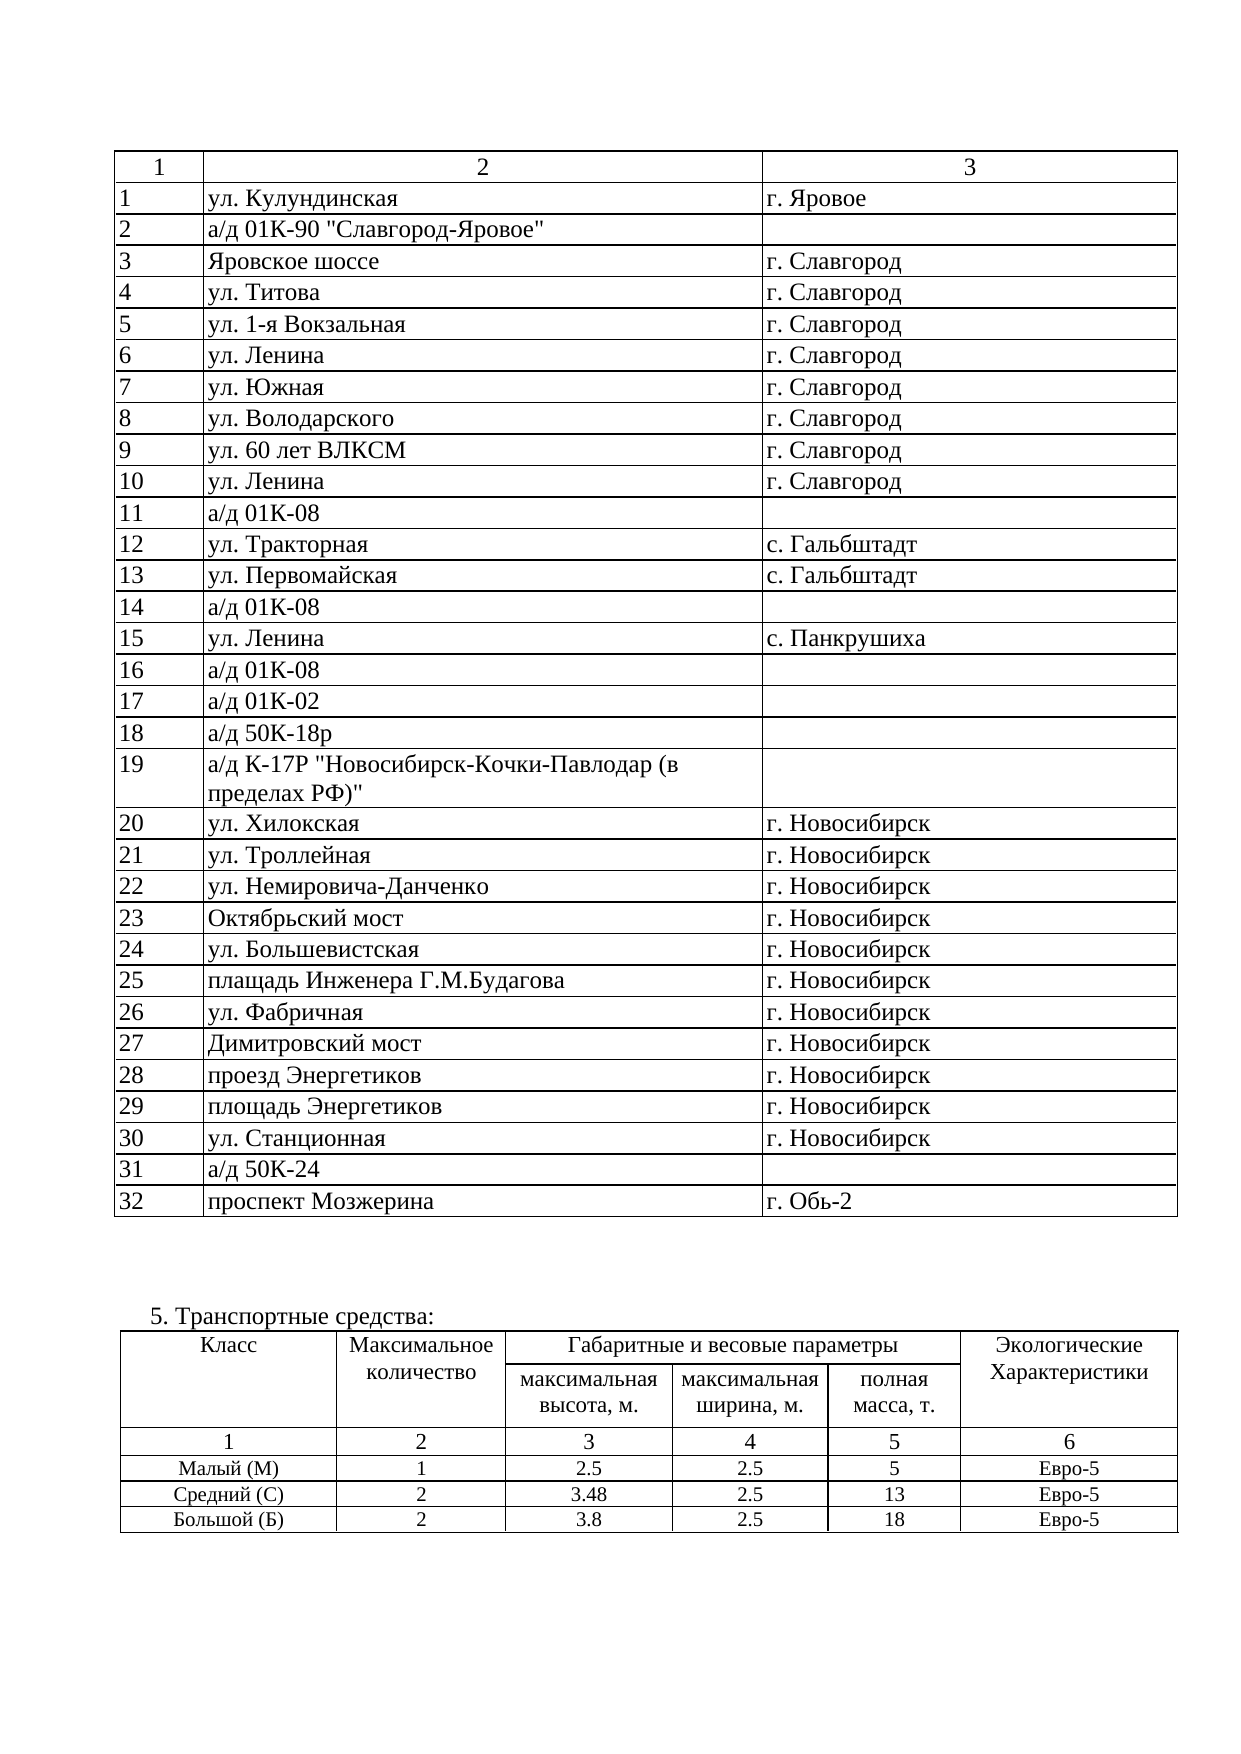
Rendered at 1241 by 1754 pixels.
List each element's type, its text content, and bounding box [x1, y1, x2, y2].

table_cell г. Новосибирск [763, 1121, 1177, 1153]
table_cell 12 [115, 529, 203, 559]
table_cell 3.48 [506, 1482, 672, 1506]
table_cell 30 [115, 1123, 203, 1153]
table_cell 5 [115, 308, 203, 339]
table_cell а/д 01К-08 [204, 655, 762, 685]
table_header Максимальное количество [337, 1332, 505, 1427]
table_cell проспект Мозжерина [204, 1186, 762, 1216]
table_cell 8 [115, 403, 203, 433]
table_cell 9 [115, 434, 203, 464]
table_cell ул. Володарского [204, 403, 762, 433]
table_cell ул. Немировича-Данченко [204, 871, 762, 901]
table_cell 32 [115, 1185, 203, 1216]
table_cell с. Гальбштадт [763, 528, 1177, 559]
text 5. Транспортные средства: [150, 1301, 1090, 1330]
table_cell а/д 01К-90 "Славгород-Яровое" [204, 215, 762, 244]
table_cell [763, 653, 1177, 685]
table_cell г. Новосибирск [763, 933, 1177, 964]
table_cell 27 [115, 1028, 203, 1058]
table_cell полная масса, т. [829, 1365, 960, 1427]
table_cell ул. Южная [204, 372, 762, 402]
table_cell ул. Станционная [204, 1123, 762, 1153]
table_cell г. Славгород [763, 307, 1177, 339]
table_cell ул. Троллейная [204, 840, 762, 870]
table_cell площадь Энергетиков [204, 1092, 762, 1121]
table_cell [763, 590, 1177, 622]
table_cell 2 [115, 214, 203, 244]
table_cell а/д К-17Р "Новосибирск-Кочки-Павлодар (в пределах РФ)" [204, 749, 762, 807]
table_cell а/д 50К-24 [204, 1155, 762, 1184]
table_cell [763, 716, 1177, 748]
table_cell 16 [115, 654, 203, 685]
table_cell г. Славгород [763, 244, 1177, 276]
table_cell [763, 685, 1177, 716]
table_cell 20 [115, 808, 203, 838]
table_cell 2.5 [673, 1456, 827, 1480]
table_cell Малый (М) [121, 1456, 336, 1480]
table_cell г. Новосибирск [763, 870, 1177, 901]
table_cell Димитровский мост [204, 1029, 762, 1058]
table_cell ул. Ленина [204, 623, 762, 653]
table_cell Октябрьский мост [204, 903, 762, 933]
table_cell ул. Титова [204, 277, 762, 307]
table_cell [763, 748, 1177, 807]
table_cell ул. Кулундинская [204, 183, 762, 213]
table_cell плащадь Инженера Г.М.Будагова [204, 966, 762, 996]
table_cell 21 [115, 839, 203, 870]
table_cell 2 [337, 1428, 505, 1454]
table_cell г. Новосибирск [763, 1059, 1177, 1090]
table_cell г. Новосибирск [763, 1027, 1177, 1058]
table_cell с. Гальбштадт [763, 559, 1177, 590]
table_cell г. Новосибирск [763, 964, 1177, 996]
table_cell г. Обь-2 [763, 1184, 1177, 1216]
table_cell 23 [115, 902, 203, 933]
table_cell ул. Ленина [204, 466, 762, 496]
table_cell 2 [337, 1482, 505, 1506]
table_cell 1 [337, 1456, 505, 1480]
table_cell 28 [115, 1060, 203, 1090]
table_cell максимальная высота, м. [506, 1365, 672, 1427]
table_cell 3 [115, 245, 203, 276]
table_cell ул. Ленина [204, 340, 762, 370]
table_cell г. Новосибирск [763, 807, 1177, 838]
table_cell г. Славгород [763, 402, 1177, 433]
table_cell 6 [115, 340, 203, 370]
table_cell 3 [506, 1428, 672, 1454]
table_cell 5 [829, 1428, 960, 1454]
table_cell а/д 50К-18р [204, 718, 762, 748]
table_cell 4 [115, 277, 203, 307]
table_cell 13 [829, 1482, 960, 1506]
table_cell 29 [115, 1091, 203, 1121]
table_header Габаритные и весовые параметры [506, 1332, 960, 1363]
table_cell а/д 01К-08 [204, 498, 762, 527]
table_cell 2.5 [506, 1456, 672, 1480]
table_cell [763, 496, 1177, 527]
table_cell г. Славгород [763, 370, 1177, 402]
table_cell с. Панкрушиха [763, 622, 1177, 653]
table_cell проезд Энергетиков [204, 1060, 762, 1090]
table_cell 15 [115, 623, 203, 653]
table_cell 22 [115, 871, 203, 901]
table_cell максимальная ширина, м. [673, 1365, 827, 1427]
table_cell 3.8 [506, 1507, 672, 1531]
table_cell Большой (Б) [121, 1507, 336, 1531]
table_cell 18 [115, 717, 203, 748]
table_cell г. Славгород [763, 433, 1177, 464]
table_cell Средний (С) [121, 1482, 336, 1506]
table_cell 4 [673, 1428, 827, 1454]
table_cell г. Славгород [763, 276, 1177, 307]
table_cell г. Новосибирск [763, 901, 1177, 933]
table_cell 1 [115, 183, 203, 213]
table_cell 17 [115, 686, 203, 716]
table_cell ул. Тракторная [204, 529, 762, 559]
table_cell г. Славгород [763, 339, 1177, 370]
table_cell 10 [115, 466, 203, 496]
table_header Класс [121, 1332, 336, 1427]
table_cell ул. Большевистская [204, 934, 762, 964]
table_cell ул. Хилокская [204, 808, 762, 838]
table_cell 14 [115, 591, 203, 622]
table_cell ул. Первомайская [204, 561, 762, 590]
table_cell г. Новосибирск [763, 996, 1177, 1027]
table_cell 25 [115, 965, 203, 996]
table_cell 31 [115, 1154, 203, 1184]
table_cell 7 [115, 371, 203, 402]
table_header Экологические Характеристики [961, 1332, 1177, 1427]
table_cell Евро-5 [961, 1456, 1177, 1480]
table_cell г. Новосибирск [763, 1090, 1177, 1121]
table_cell 6 [961, 1428, 1177, 1454]
table_cell 1 [115, 152, 203, 181]
table_cell 11 [115, 497, 203, 527]
table_cell а/д 01К-08 [204, 592, 762, 622]
table_cell Евро-5 [961, 1482, 1177, 1506]
table_cell 13 [115, 560, 203, 590]
table_cell 3 [763, 152, 1177, 181]
table_cell 18 [829, 1507, 960, 1531]
table_cell 2.5 [673, 1482, 827, 1506]
table_cell 26 [115, 997, 203, 1027]
table_cell [763, 213, 1177, 244]
table_cell г. Новосибирск [763, 838, 1177, 870]
table_cell 5 [829, 1456, 960, 1480]
table_cell 19 [115, 749, 203, 807]
table_cell ул. 60 лет ВЛКСМ [204, 435, 762, 464]
table_cell 2 [337, 1507, 505, 1531]
table_cell г. Славгород [763, 465, 1177, 496]
table_cell Яровское шоссе [204, 246, 762, 276]
table_cell 2 [204, 152, 762, 181]
table_cell ул. 1-я Вокзальная [204, 309, 762, 339]
table_cell а/д 01К-02 [204, 686, 762, 716]
table_cell г. Яровое [763, 181, 1177, 213]
table_cell 24 [115, 934, 203, 964]
table_cell 1 [121, 1428, 336, 1454]
table_cell Евро-5 [961, 1507, 1177, 1531]
table_cell [763, 1153, 1177, 1184]
table_cell ул. Фабричная [204, 997, 762, 1027]
table_cell 2.5 [673, 1507, 827, 1531]
